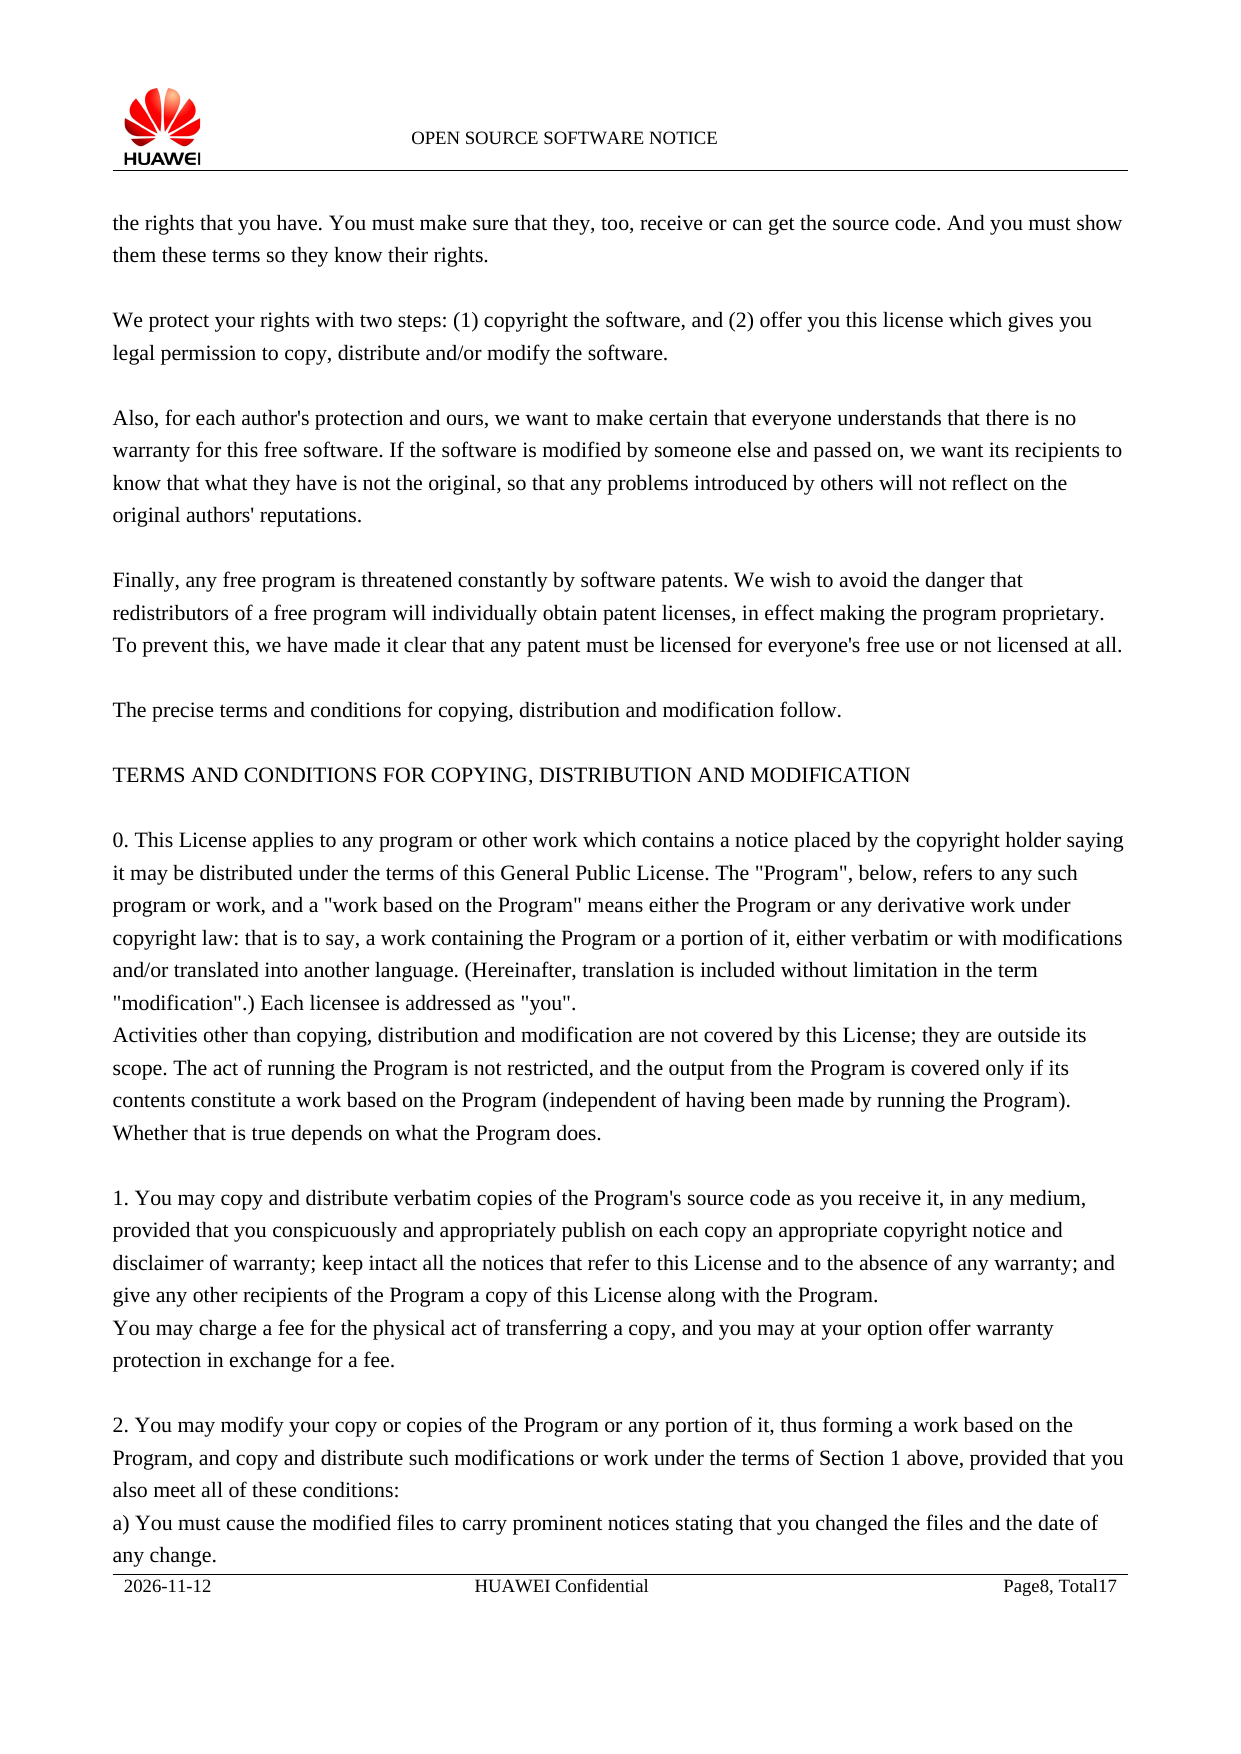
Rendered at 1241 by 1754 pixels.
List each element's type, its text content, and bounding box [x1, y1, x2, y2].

picture [124, 88, 201, 165]
